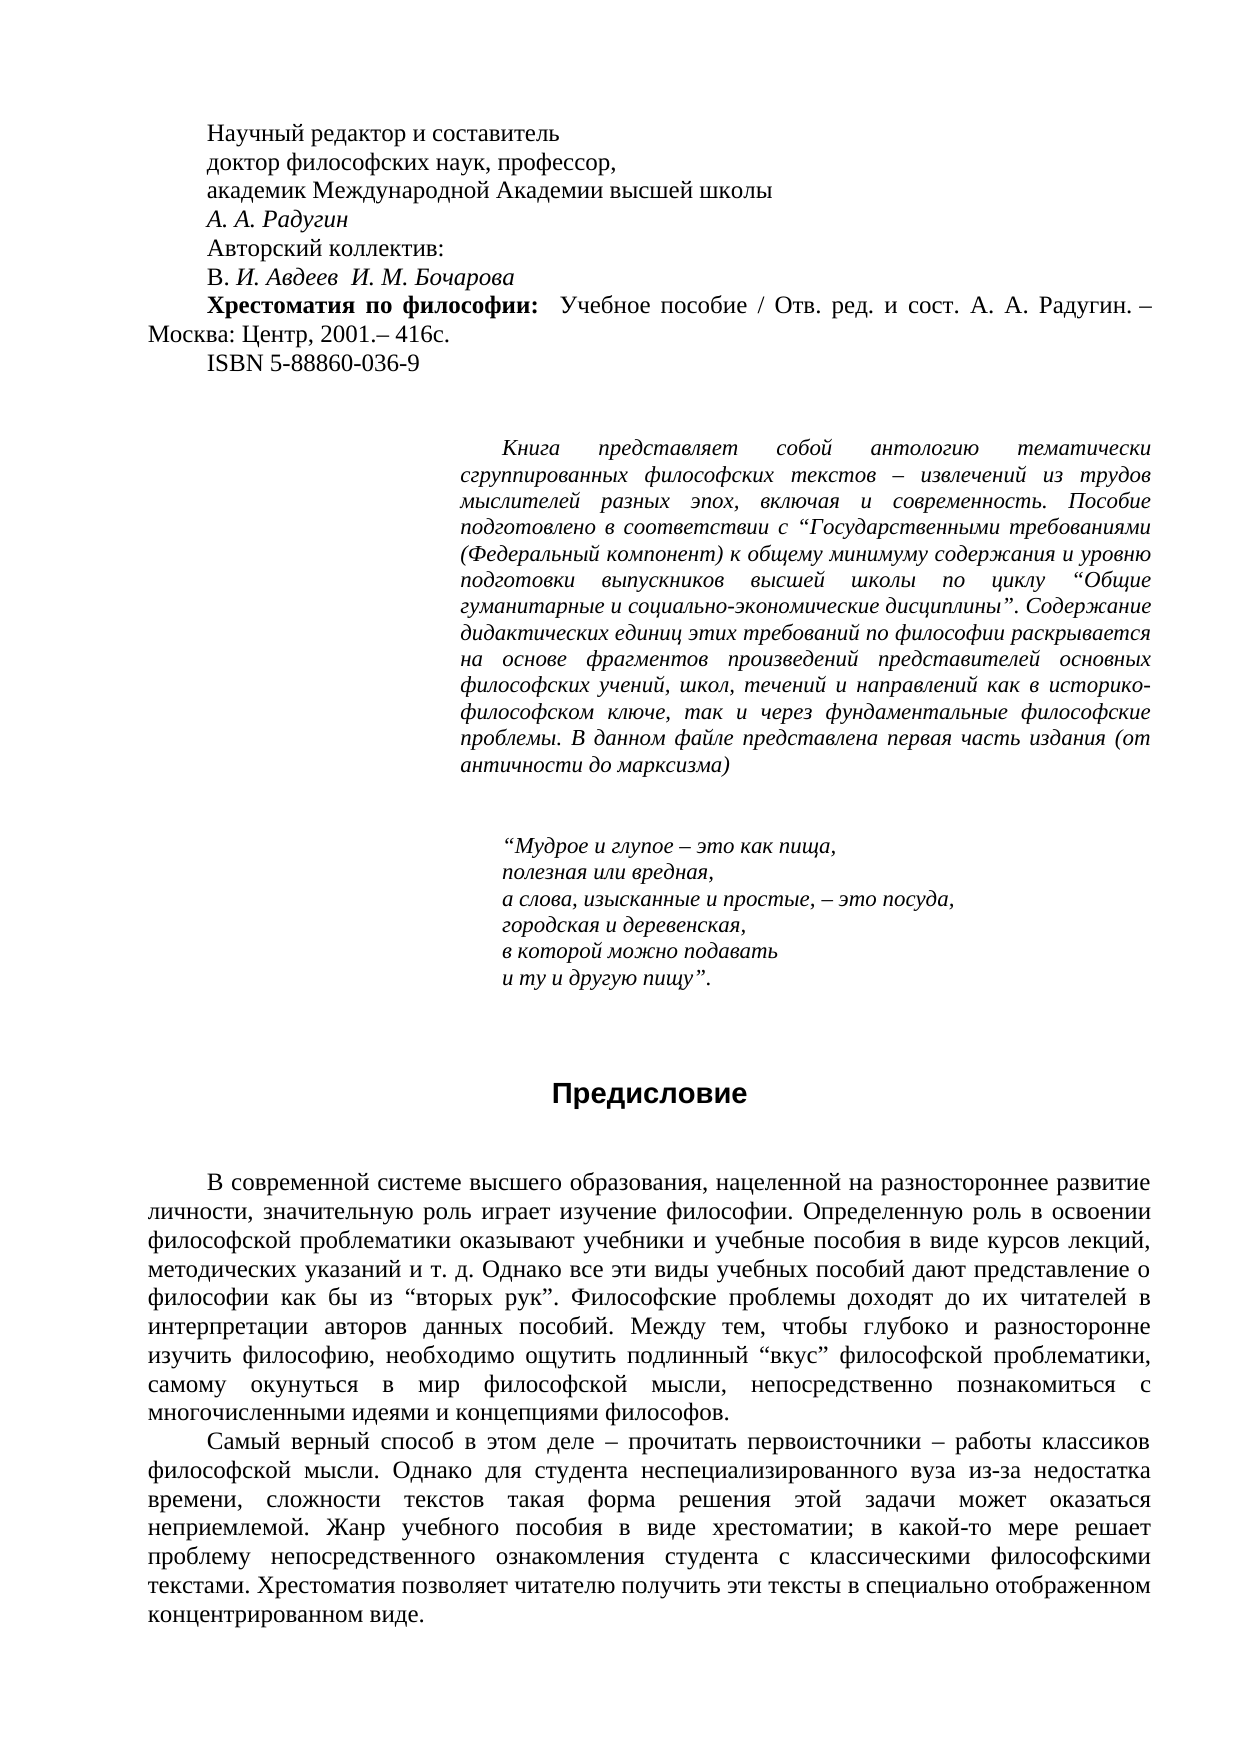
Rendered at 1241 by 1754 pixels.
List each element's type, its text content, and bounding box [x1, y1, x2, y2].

text городская и деревенская, [460, 911, 1152, 937]
text Авторский коллектив: [148, 233, 1152, 262]
text Хрестоматия по философии: Учебное пособие / Отв. ред. и сост. А. А. Радугин. – Москва: Центр, 2001.– 416с. [148, 291, 1152, 348]
text В. И. Авдеев И. М. Бочарова [148, 262, 1152, 291]
text ISBN 5-88860-036-9 [148, 348, 1152, 377]
text академик Международной Академии высшей школы [148, 176, 1152, 204]
text в которой можно подавать [460, 937, 1152, 964]
text В современной системе высшего образования, нацеленной на разностороннее развитие личности, значительную роль играет изучение философии. Определенную роль в освоении философской проблематики оказывают учебники и учебные пособия в виде курсов лекций, методических указаний и т. д. Однако все эти виды учебных пособий дают представление о философии как бы из “вторых рук”. Философские проблемы доходят до их читателей в интерпретации авторов данных пособий. Между тем, чтобы глубоко и разносторонне изучить философию, необходимо ощутить подлинный “вкус” философской проблематики, самому окунуться в мир философской мысли, непосредственно познакомиться с многочисленными идеями и концепциями философов. [148, 1167, 1152, 1426]
text доктор философских наук, профессор, [148, 147, 1152, 176]
text и ту и другую пищу”. [460, 964, 1152, 990]
text “Мудрое и глупое – это как пища, [460, 832, 1152, 858]
text Научный редактор и составитель [148, 118, 1152, 147]
text А. А. Радугин [148, 204, 1152, 233]
text Книга представляет собой антологию тематически сгруппированных философских текстов – извлечений из трудов мыслителей разных эпох, включая и современность. Пособие подготовлено в соответствии с “Государственными требованиями (Федеральный компонент) к общему минимуму содержания и уровню подготовки выпускников высшей школы по циклу “Общие гуманитарные и социально-экономические дисциплины”. Содержание дидактических единиц этих требований по философии раскрывается на основе фрагментов произведений представителей основных философских учений, школ, течений и направлений как в историко-философском ключе, так и через фундаментальные философские проблемы. В данном файле представлена первая часть издания (от античности до марксизма) [460, 434, 1152, 777]
text Предисловие [148, 1076, 1152, 1110]
text полезная или вредная, [460, 858, 1152, 885]
text а слова, изысканные и простые, – это посуда, [460, 885, 1152, 911]
text Самый верный способ в этом деле – прочитать первоисточники – работы классиков философской мысли. Однако для студента неспециализированного вуза из-за недостатка времени, сложности текстов такая форма решения этой задачи может оказаться неприемлемой. Жанр учебного пособия в виде хрестоматии; в какой-то мере решает проблему непосредственного ознакомления студента с классическими философскими текстами. Хрестоматия позволяет читателю получить эти тексты в специально отображенном концентрированном виде. [148, 1426, 1152, 1627]
